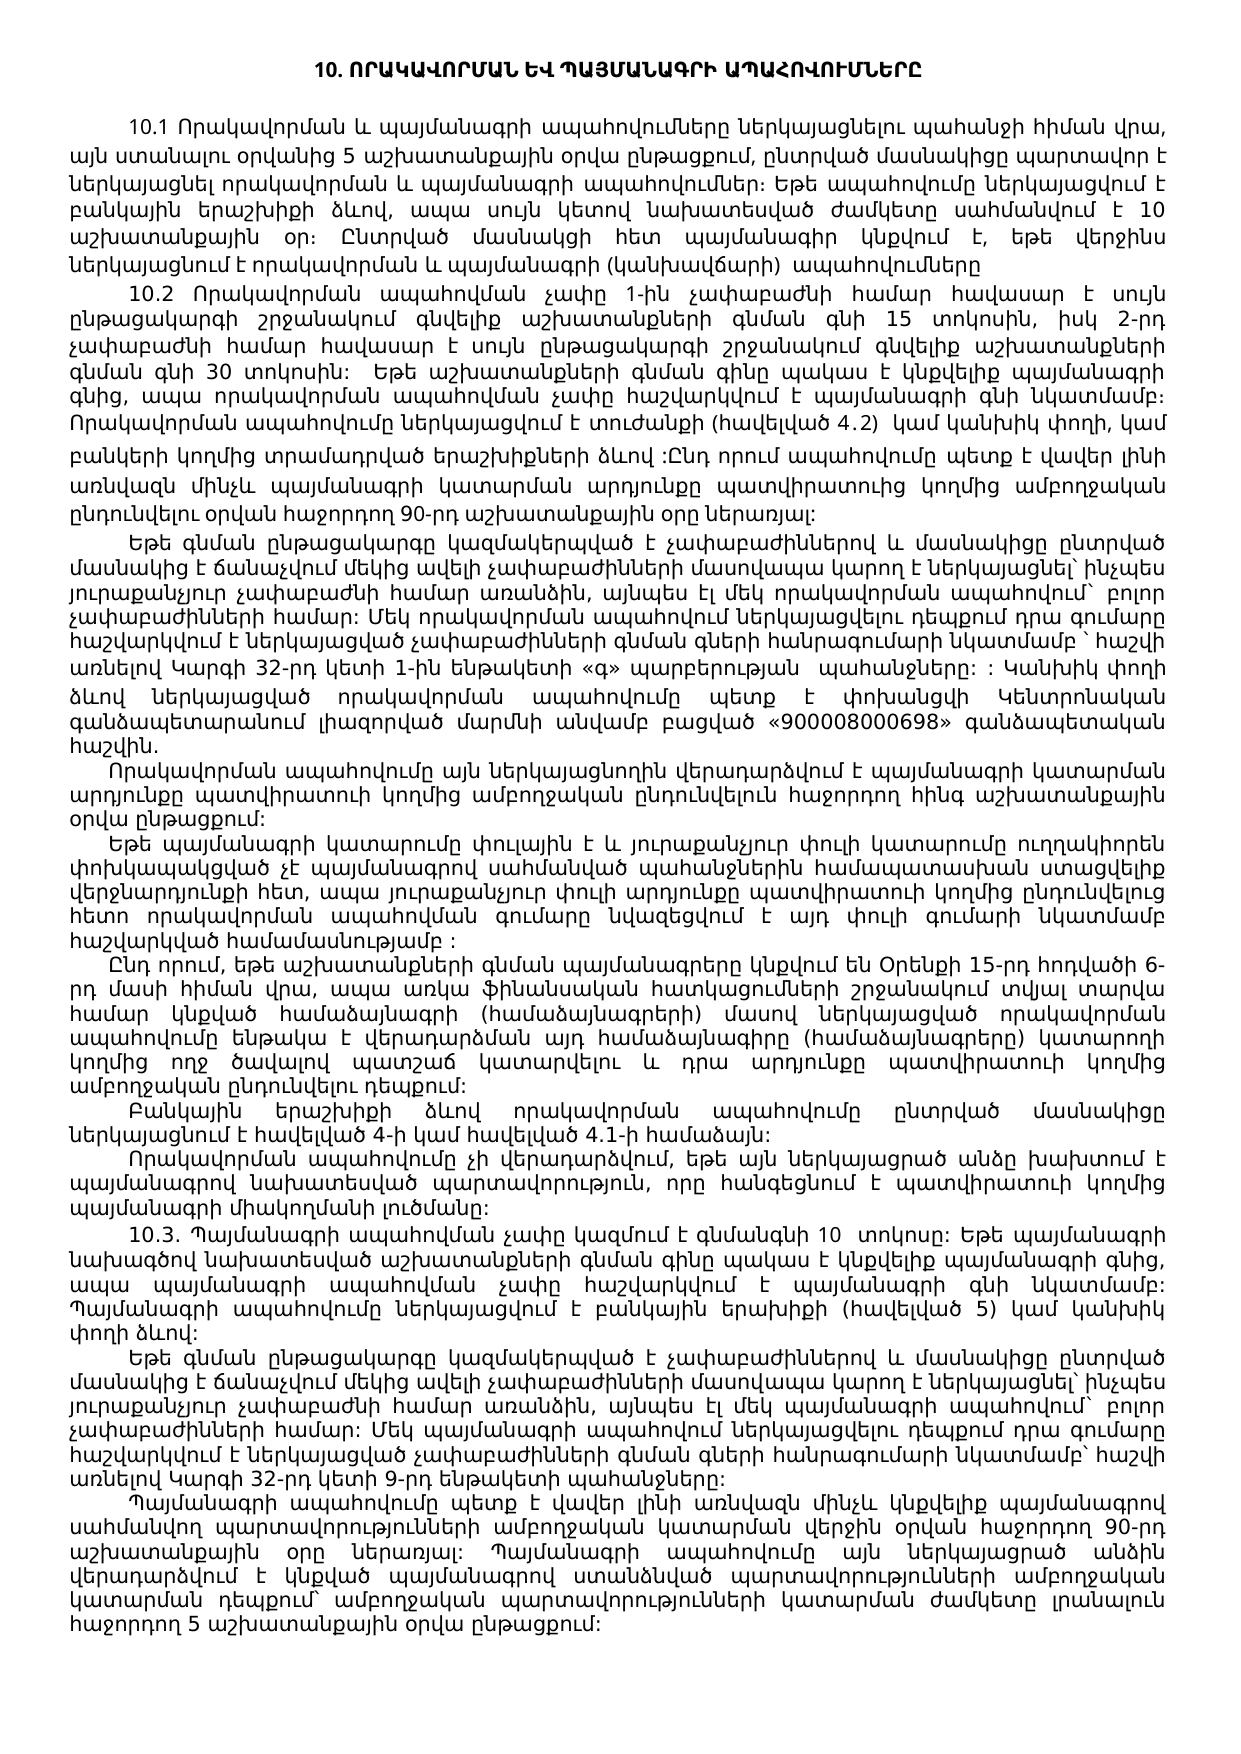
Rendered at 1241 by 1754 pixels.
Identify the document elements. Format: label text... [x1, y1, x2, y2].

text Պայմանագրի ապահովումը պետք է վավեր լինի առնվազն մինչև կնքվելիք պայմանագրով սահմանվող պարտավորությունների ամբողջական կատարման վերջին օրվան հաջորդող 90-րդ աշխատանքային օրը ներառյալ: Պայմանագրի ապահովումը այն ներկայացրած անձին վերադարձվում է կնքված պայմանագրով ստանձնված պարտավորությունների ամբողջական կատարման դեպքում՝ ամբողջական պարտավորությունների կատարման ժամկետը լրանալուն հաջորդող 5 աշխատանքային օրվա ընթացքում: [69, 1491, 1167, 1637]
text Որակավորման ապահովումը չի վերադարձվում, եթե այն ներկայացրած անձը խախտում է պայմանագրով նախատեսված պարտավորություն, որը հանգեցնում է պատվիրատուի կողմից պայմանագրի միակողմանի լուծմանը: [69, 1147, 1167, 1220]
text Ընդ որում, եթե աշխատանքների գնման պայմանագրերը կնքվում են Օրենքի 15-րդ հոդվածի 6-րդ մասի հիման վրա, ապա առկա ֆինանսական հատկացումների շրջանակում տվյալ տարվա համար կնքված համաձայնագրի (համաձայնագրերի) մասով ներկայացված որակավորման ապահովումը ենթակա է վերադարձման այդ համաձայնագիրը (համաձայնագրերը) կատարողի կողմից ողջ ծավալով պատշաճ կատարվելու և դրա արդյունքը պատվիրատուի կողմից ամբողջական ընդունվելու դեպքում: [69, 953, 1167, 1099]
text 10.1 Որակավորման և պայմանագրի ապահովումները ներկայացնելու պահանջի հիման վրա, այն ստանալու օրվանից 5 աշխատանքային օրվա ընթացքում, ընտրված մասնակիցը պարտավոր է ներկայացնել որակավորման և պայմանագրի ապահովումներ։ Եթե ապահովումը ներկայացվում է բանկային երաշխիքի ձևով, ապա սույն կետով նախատեսված ժամկետը սահմանվում է 10 աշխատանքային օր։ Ընտրված մասնակցի հետ պայմանագիր կնքվում է, եթե վերջինս ներկայացնում է որակավորման և պայմանագրի (կանխավճարի) ապահովումները [69, 112, 1167, 279]
text Եթե գնման ընթացակարգը կազմակերպված է չափաբաժիններով և մասնակիցը ընտրված մասնակից է ճանաչվում մեկից ավելի չափաբաժինների մասովապա կարող է ներկայացնել՝ ինչպես յուրաքանչյուր չափաբաժնի համար առանձին, այնպես էլ մեկ պայմանագրի ապահովում` բոլոր չափաբաժինների համար: Մեկ պայմանագրի ապահովում ներկայացվելու դեպքում դրա գումարը հաշվարկվում է ներկայացված չափաբաժինների գնման գների հանրագումարի նկատմամբ՝ հաշվի առնելով Կարգի 32-րդ կետի 9-րդ ենթակետի պահանջները: [69, 1346, 1167, 1491]
text 10.2 Որակավորման ապահովման չափը 1-ին չափաբաժնի համար հավասար է սույն ընթացակարգի շրջանակում գնվելիք աշխատանքների գնման գնի 15 տոկոսին, իսկ 2-րդ չափաբաժնի համար հավասար է սույն ընթացակարգի շրջանակում գնվելիք աշխատանքների գնման գնի 30 տոկոսին: Եթե աշխատանքների գնման գինը պակաս է կնքվելիք պայմանագրի գնից, ապա որակավորման ապահովման չափը հաշվարկվում է պայմանագրի գնի նկատմամբ։ Որակավորման ապահովումը ներկայացվում է տուժանքի (հավելված 4․2) կամ կանխիկ փողի, կամ բանկերի կողմից տրամադրված երաշխիքների ձևով :Ընդ որում ապահովումը պետք է վավեր լինի առնվազն մինչև պայմանագրի կատարման արդյունքը պատվիրատուից կողմից ամբողջական ընդունվելու օրվան հաջորդող 90-րդ աշխատանքային օրը ներառյալ: [69, 279, 1167, 528]
text 10.3. Պայմանագրի ապահովման չափը կազմում է գնմանգնի 10 տոկոսը: Եթե պայմանագրի նախագծով նախատեսված աշխատանքների գնման գինը պակաս է կնքվելիք պայմանագրի գնից, ապա պայմանագրի ապահովման չափը հաշվարկվում է պայմանագրի գնի նկատմամբ: Պայմանագրի ապահովումը ներկայացվում է բանկային երախիքի (հավելված 5) կամ կանխիկ փողի ձևով: [69, 1220, 1167, 1346]
text Եթե պայմանագրի կատարումը փուլային է և յուրաքանչյուր փուլի կատարումը ուղղակիորեն փոխկապակցված չէ պայմանագրով սահմանված պահանջներին համապատասխան ստացվելիք վերջնարդյունքի հետ, ապա յուրաքանչյուր փուլի արդյունքը պատվիրատուի կողմից ընդունվելուց հետո որակավորման ապահովման գումարը նվազեցվում է այդ փուլի գումարի նկատմամբ հաշվարկված համամասնությամբ : [69, 832, 1167, 953]
text 10. ՈՐԱԿԱՎՈՐՄԱՆ ԵՎ ՊԱՅՄԱՆԱԳՐԻ ԱՊԱՀՈՎՈՒՄՆԵՐԸ [69, 56, 1167, 84]
text Եթե գնման ընթացակարգը կազմակերպված է չափաբաժիններով և մասնակիցը ընտրված մասնակից է ճանաչվում մեկից ավելի չափաբաժինների մասովապա կարող է ներկայացնել՝ ինչպես յուրաքանչյուր չափաբաժնի համար առանձին, այնպես էլ մեկ որակավորման ապահովում` բոլոր չափաբաժինների համար: Մեկ որակավորման ապահովում ներկայացվելու դեպքում դրա գումարը հաշվարկվում է ներկայացված չափաբաժինների գնման գների հանրագումարի նկատմամբ ՝ հաշվի առնելով Կարգի 32-րդ կետի 1-ին ենթակետի «գ» պարբերության պահանջները: : Կանխիկ փողի ձևով ներկայացված որակավորման ապահովումը պետք է փոխանցվի Կենտրոնական գանձապետարանում լիազորված մարմնի անվամբ բացված «900008000698» գանձապետական հաշվին. [69, 528, 1167, 759]
text Բանկային երաշխիքի ձևով որակավորման ապահովումը ընտրված մասնակիցը ներկայացնում է հավելված 4-ի կամ հավելված 4.1-ի համաձայն: [69, 1099, 1167, 1147]
text Որակավորման ապահովումը այն ներկայացնողին վերադարձվում է պայմանագրի կատարման արդյունքը պատվիրատուի կողմից ամբողջական ընդունվելուն հաջորդող հինգ աշխատանքային օրվա ընթացքում: [69, 759, 1167, 832]
